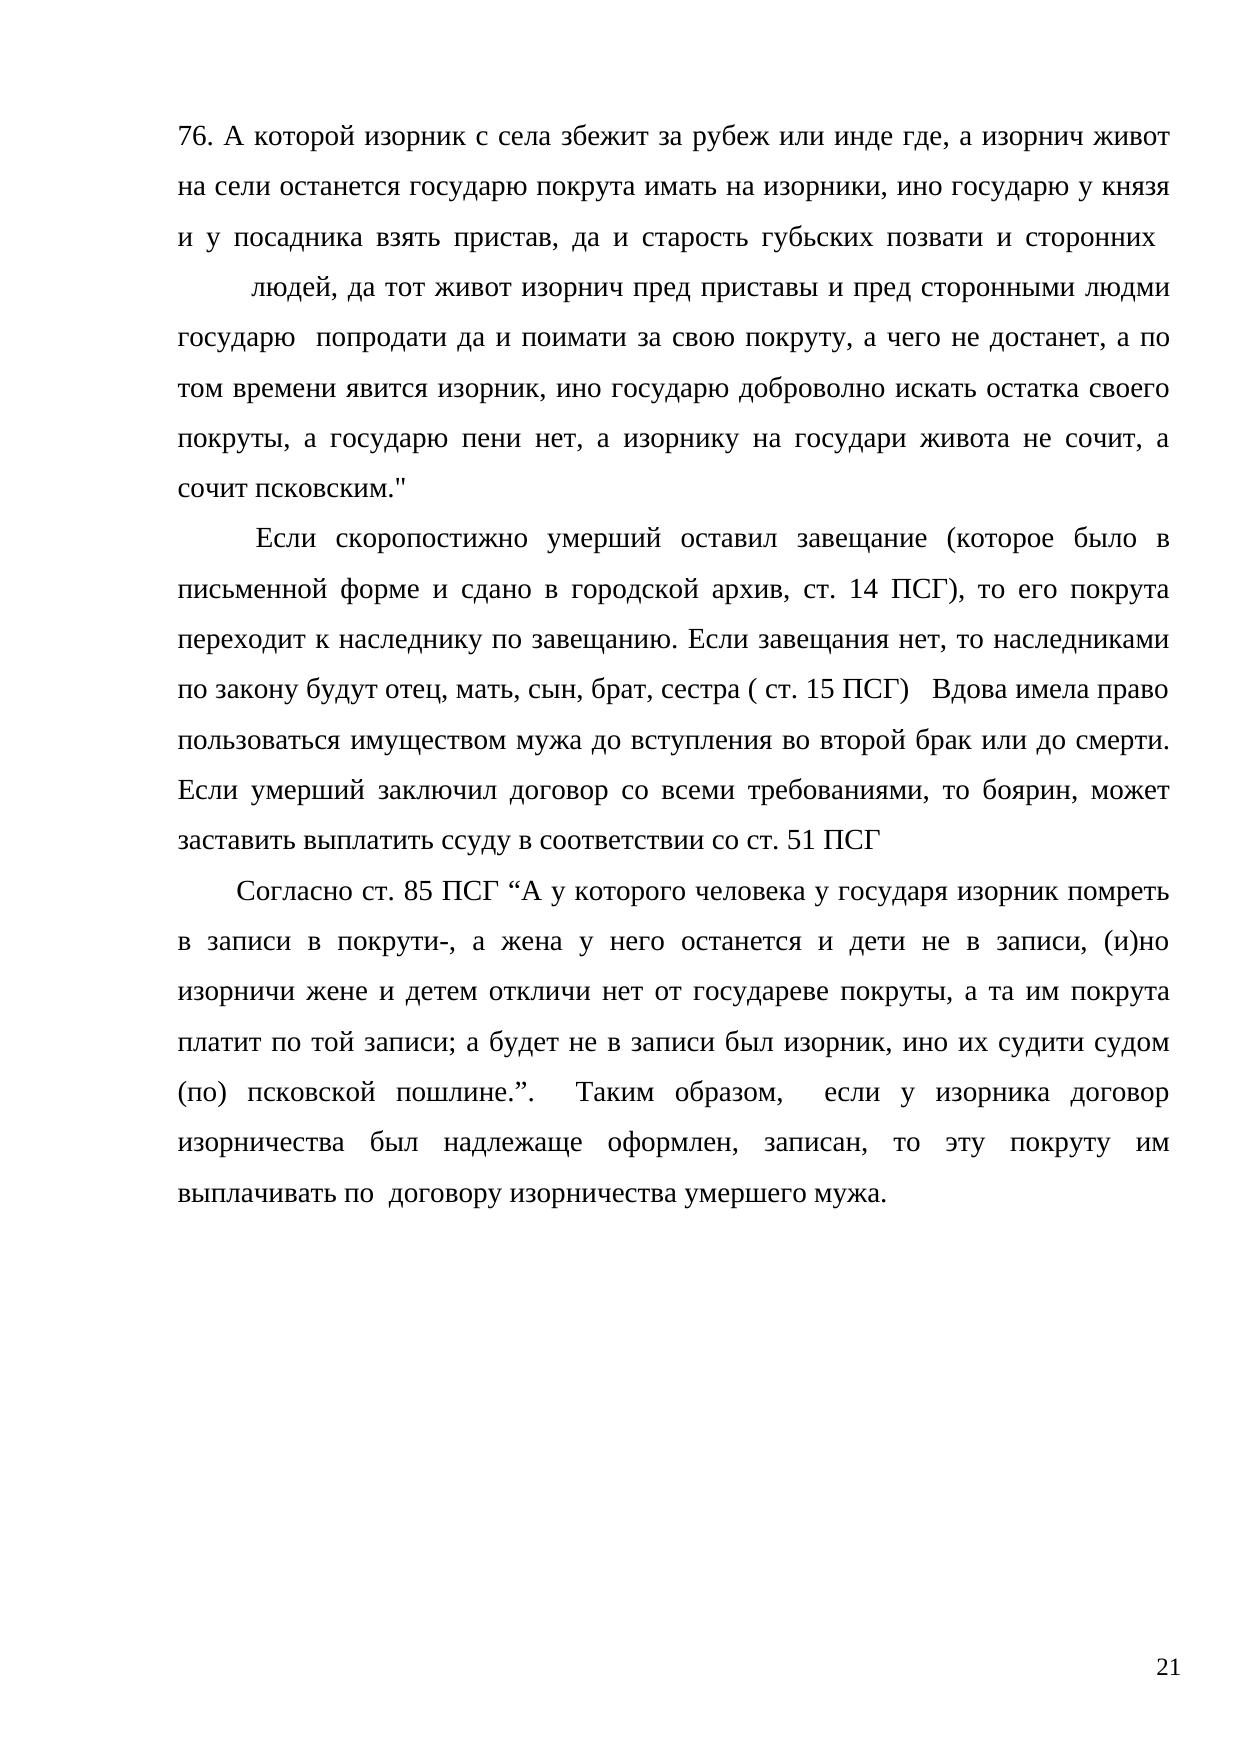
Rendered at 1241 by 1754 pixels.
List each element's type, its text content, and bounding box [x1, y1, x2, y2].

text Согласно ст. 85 ПСГ “А у которого человека у государя изорник помреть в записи в покрути-, а жена у него останется и дети не в записи, (и)но изорничи жене и детем откличи нет от государеве покруты, а та им покрута платит по той записи; а будет не в записи был изорник, ино их судити судом (по) псковской пошлине.”. Таким образом, если у изорника договор изорничества был надлежаще оформлен, записан, то эту покруту им выплачивать по договору изорничества умершего мужа. [177, 873, 1171, 1208]
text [177, 118, 1171, 504]
text Если скоропостижно умерший оставил завещание (которое было в письменной форме и сдано в городской архив, ст. 14 ПСГ), то его покрута переходит к наследнику по завещанию. Если завещания нет, то наследниками по закону будут отец, мать, сын, брат, сестра ( ст. 15 ПСГ) Вдова имела право пользоваться имуществом мужа до вступления во второй брак или до смерти. Если умерший заключил договор со всеми требованиями, то боярин, может заставить выплатить ссуду в соответствии со ст. 51 ПСГ [177, 521, 1171, 856]
